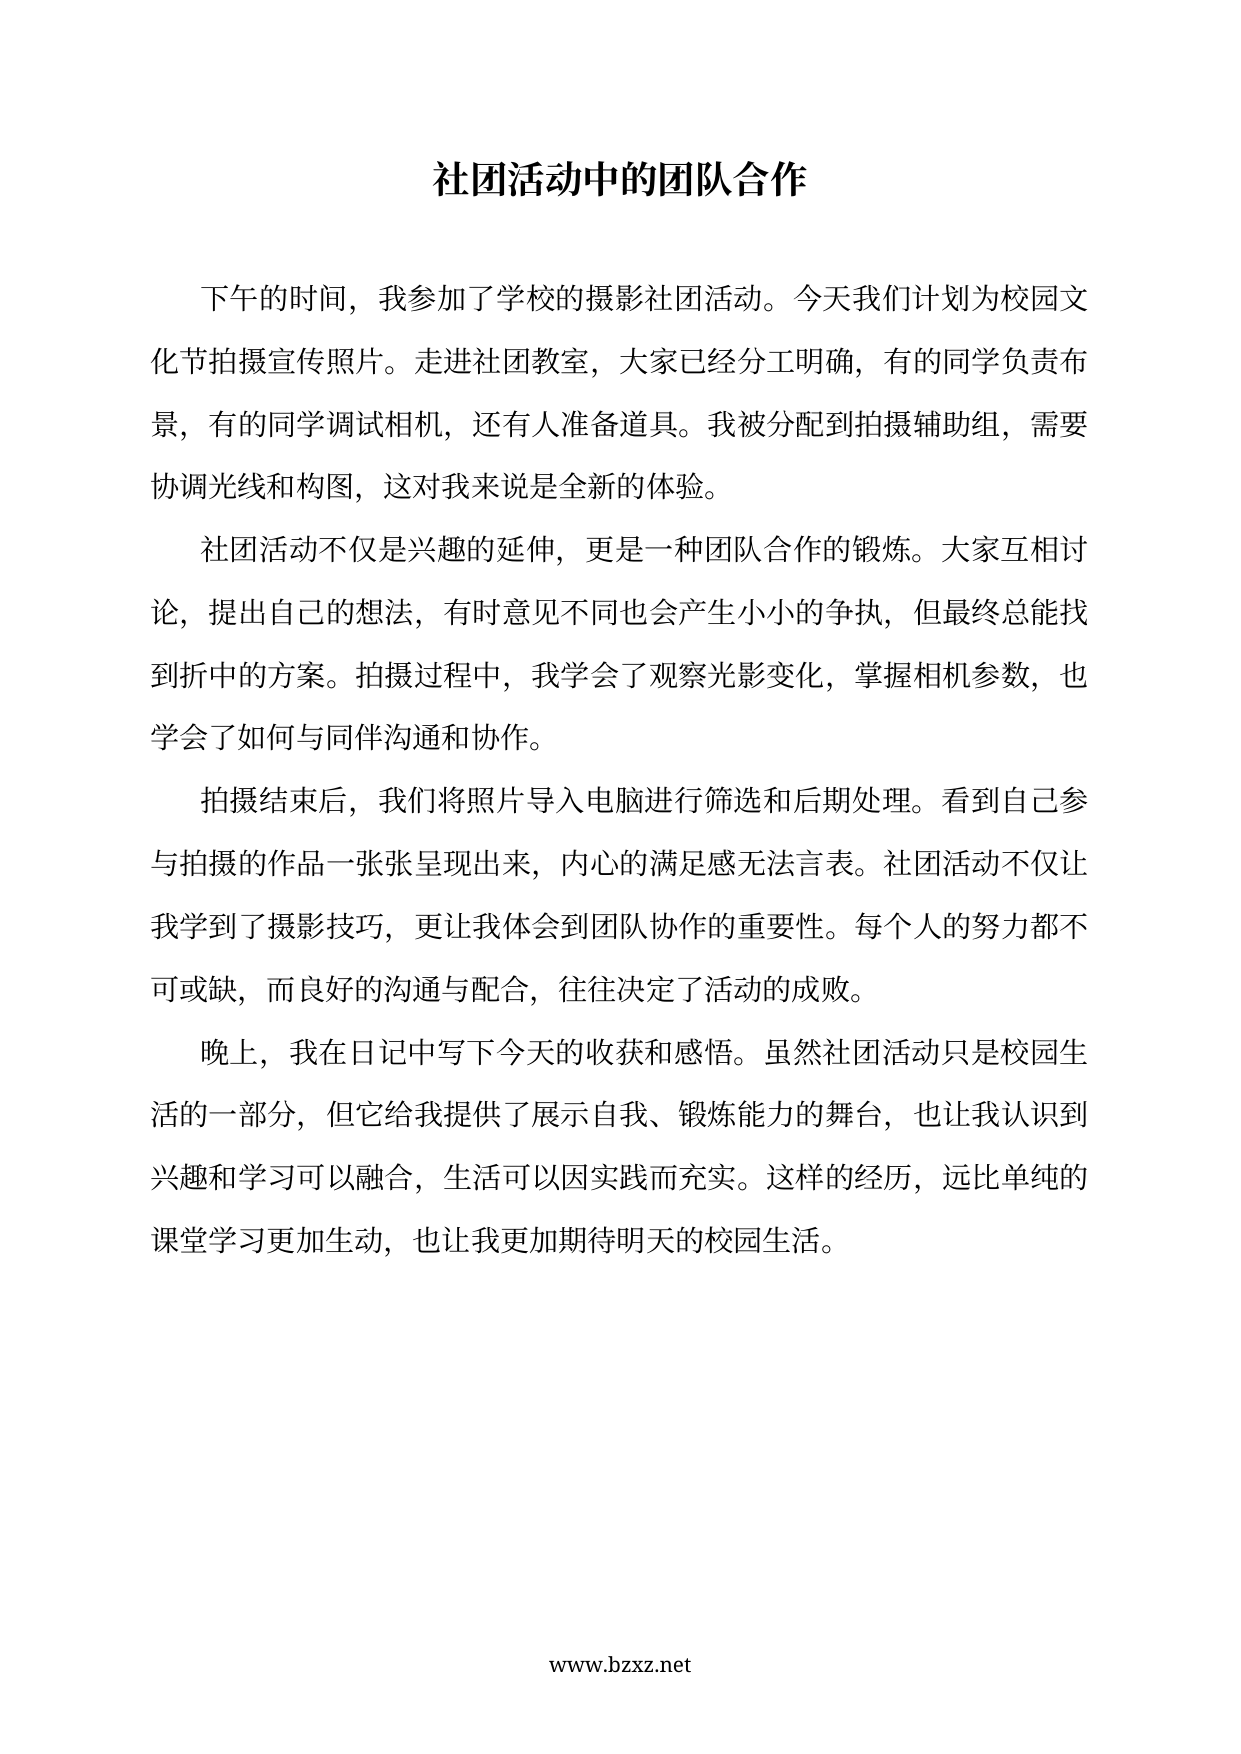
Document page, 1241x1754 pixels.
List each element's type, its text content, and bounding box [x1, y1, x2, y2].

text 下午的时间，我参加了学校的摄影社团活动。今天我们计划为校园文化节拍摄宣传照片。走进社团教室，大家已经分工明确，有的同学负责布景，有的同学调试相机，还有人准备道具。我被分配到拍摄辅助组，需要协调光线和构图，这对我来说是全新的体验。 [150, 276, 1090, 506]
text 拍摄结束后，我们将照片导入电脑进行筛选和后期处理。看到自己参与拍摄的作品一张张呈现出来，内心的满足感无法言表。社团活动不仅让我学到了摄影技巧，更让我体会到团队协作的重要性。每个人的努力都不可或缺，而良好的沟通与配合，往往决定了活动的成败。 [150, 778, 1090, 1008]
text 社团活动不仅是兴趣的延伸，更是一种团队合作的锻炼。大家互相讨论，提出自己的想法，有时意见不同也会产生小小的争执，但最终总能找到折中的方案。拍摄过程中，我学会了观察光影变化，掌握相机参数，也学会了如何与同伴沟通和协作。 [150, 527, 1090, 757]
text 晚上，我在日记中写下今天的收获和感悟。虽然社团活动只是校园生活的一部分，但它给我提供了展示自我、锻炼能力的舞台，也让我认识到兴趣和学习可以融合，生活可以因实践而充实。这样的经历，远比单纯的课堂学习更加生动，也让我更加期待明天的校园生活。 [150, 1029, 1090, 1260]
subtitle 社团活动中的团队合作 [150, 150, 1090, 204]
